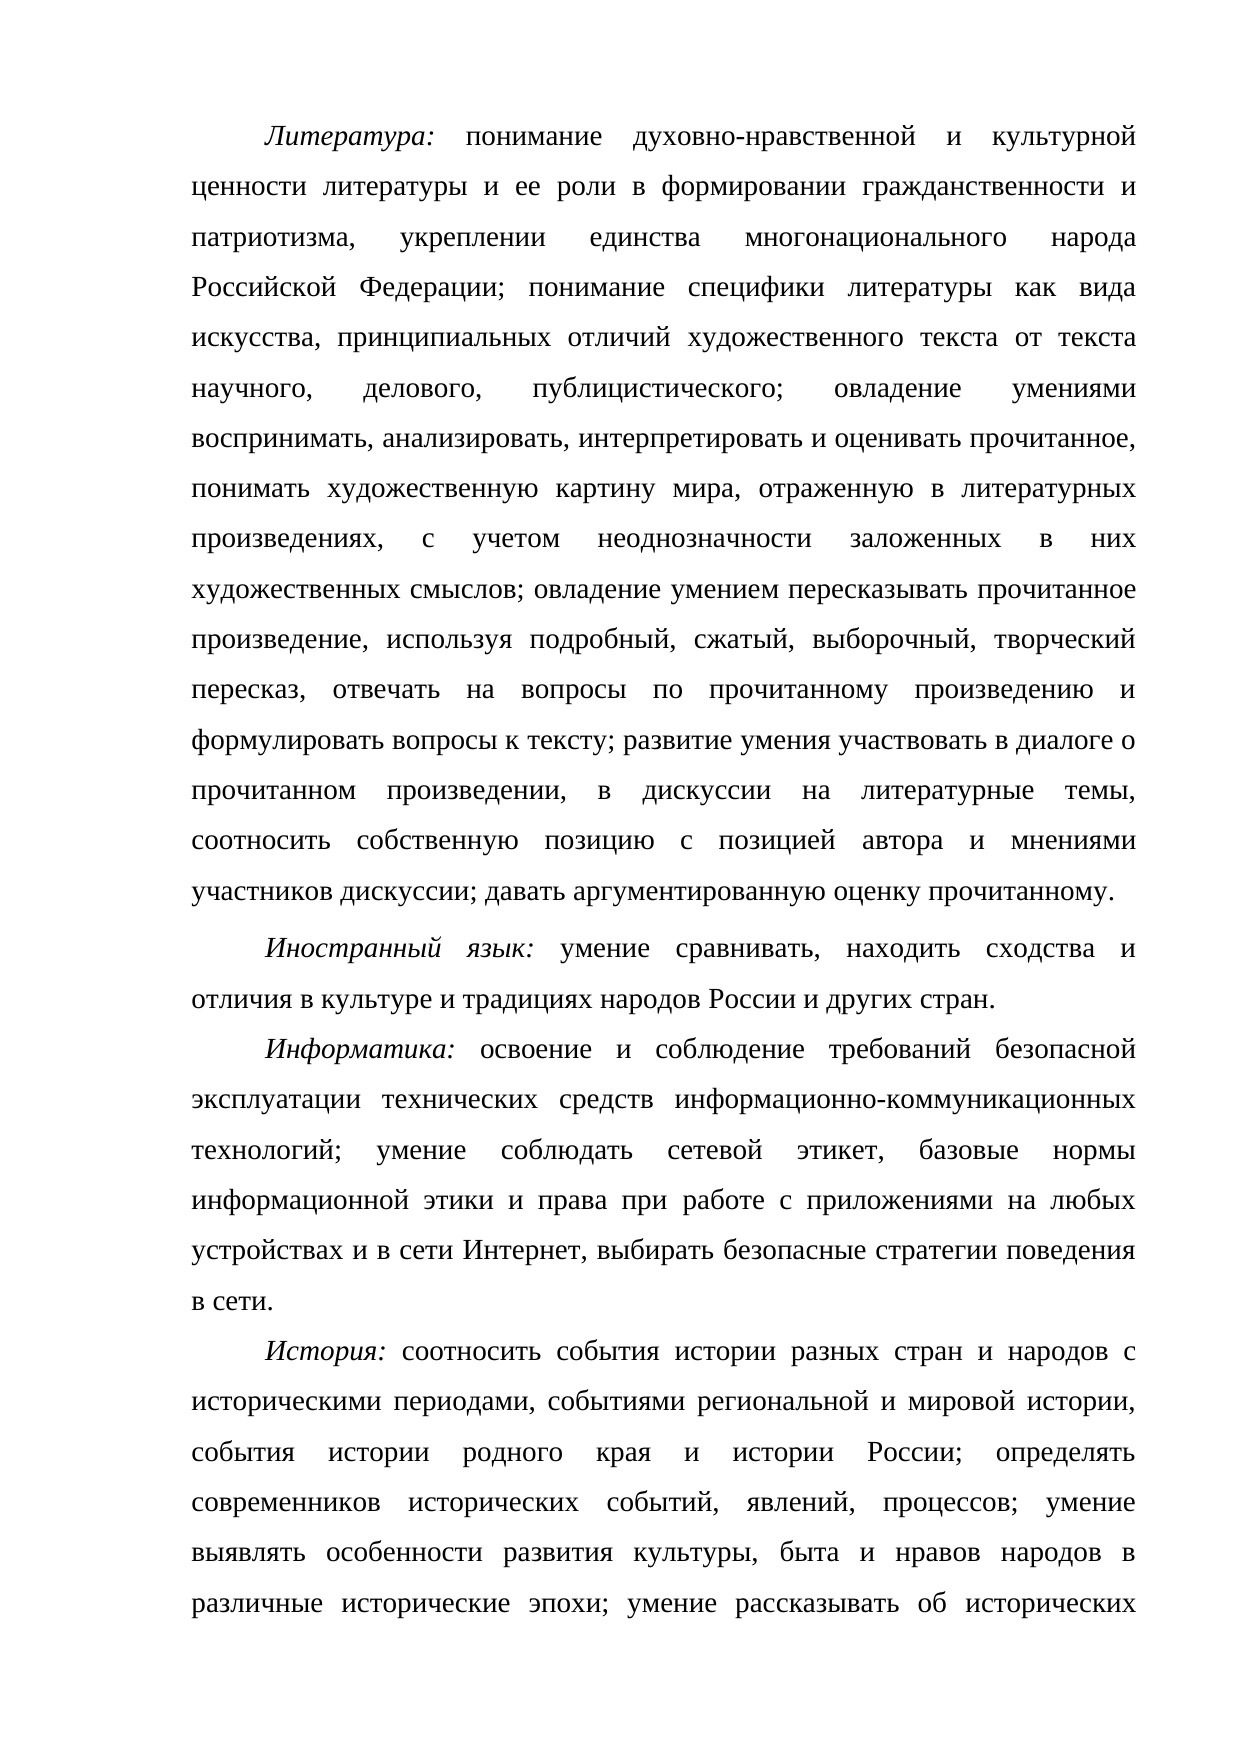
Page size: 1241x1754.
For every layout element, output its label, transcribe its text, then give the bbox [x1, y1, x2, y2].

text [191, 1333, 1136, 1618]
text Информатика: освоение и соблюдение требований безопасной эксплуатации технических средств информационно-коммуникационных технологий; умение соблюдать сетевой этикет, базовые нормы информационной этики и права при работе с приложениями на любых устройствах и в сети Интернет, выбирать безопасные стратегии поведения в сети. [191, 1031, 1136, 1316]
text Литература: понимание духовно-нравственной и культурной ценности литературы и ее роли в формировании гражданственности и патриотизма, укреплении единства многонационального народа Российской Федерации; понимание специфики литературы как вида искусства, принципиальных отличий художественного текста от текста научного, делового, публицистического; овладение умениями воспринимать, анализировать, интерпретировать и оценивать прочитанное, понимать художественную картину мира, отраженную в литературных произведениях, с учетом неоднозначности заложенных в них художественных смыслов; овладение умением пересказывать прочитанное произведение, используя подробный, сжатый, выборочный, творческий пересказ, отвечать на вопросы по прочитанному произведению и формулировать вопросы к тексту; развитие умения участвовать в диалоге о прочитанном произведении, в дискуссии на литературные темы, соотносить собственную позицию с позицией автора и мнениями участников дискуссии; давать аргументированную оценку прочитанному. [191, 118, 1136, 906]
text Иностранный язык: умение сравнивать, находить сходства и отличия в культуре и традициях народов России и других стран. [191, 931, 1136, 1014]
